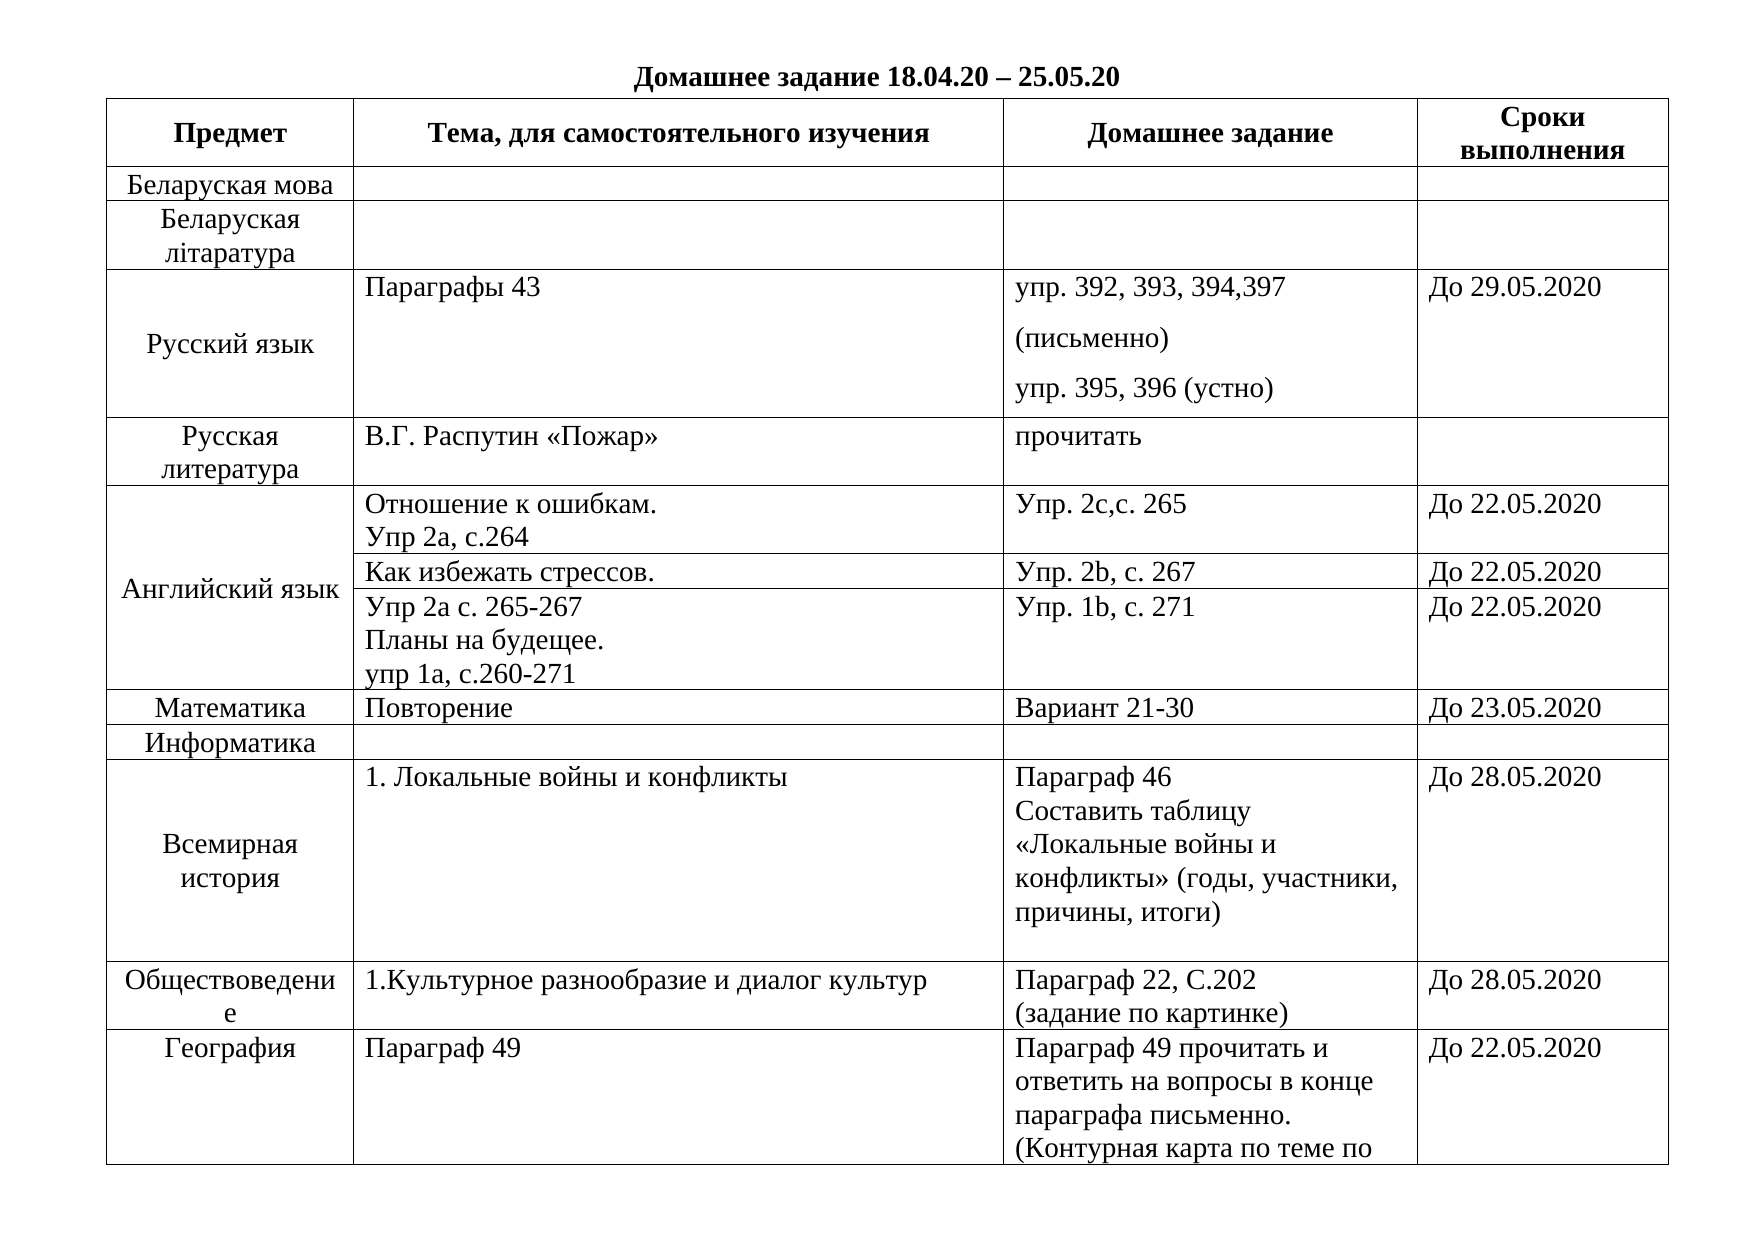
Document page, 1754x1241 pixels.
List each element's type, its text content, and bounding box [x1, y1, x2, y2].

table_cell прочитать [1004, 418, 1417, 485]
table_cell Упр 2а с. 265-267 Планы на будещее. упр 1а, с.260-271 [354, 589, 1003, 689]
table_cell [354, 725, 1003, 758]
table_cell [354, 201, 1003, 268]
table_cell До 28.05.2020 [1418, 760, 1668, 961]
table_cell Вариант 21-30 [1004, 690, 1417, 724]
table_header Домашнее задание [1004, 99, 1417, 166]
table_cell [1418, 725, 1668, 758]
table_cell До 29.05.2020 [1418, 270, 1668, 417]
table_header Предмет [107, 99, 353, 166]
table_cell [354, 167, 1003, 200]
table_cell [1004, 167, 1417, 200]
table_cell Параграф 49 [354, 1030, 1003, 1164]
table_cell [1418, 418, 1668, 485]
table_cell География [107, 1030, 353, 1164]
table_cell Параграф 22, С.202 (задание по картинке) [1004, 962, 1417, 1029]
table_cell Повторение [354, 690, 1003, 724]
table_cell До 28.05.2020 [1418, 962, 1668, 1029]
table_cell [1418, 167, 1668, 200]
table_cell Информатика [107, 725, 353, 758]
table_cell Беларуская лiтаратура [107, 201, 353, 268]
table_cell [1004, 1030, 1417, 1164]
table_cell Русская литература [107, 418, 353, 485]
table_cell Всемирная история [107, 760, 353, 961]
table_cell Упр. 1b, с. 271 [1004, 589, 1417, 689]
table_cell Упр. 2b, с. 267 [1004, 554, 1417, 588]
table_cell Английский язык [107, 486, 353, 689]
text Домашнее задание 18.04.20 – 25.05.20 [118, 59, 1636, 93]
table_cell 1.Культурное разнообразие и диалог культур [354, 962, 1003, 1029]
table_header Тема, для самостоятельного изучения [354, 99, 1003, 166]
table_cell 1. Локальные войны и конфликты [354, 760, 1003, 961]
table_cell Упр. 2с,с. 265 [1004, 486, 1417, 553]
table_cell [1418, 201, 1668, 268]
table_cell До 23.05.2020 [1418, 690, 1668, 724]
table_cell Параграфы 43 [354, 270, 1003, 417]
table_cell Русский язык [107, 270, 353, 417]
table_cell Параграф 46 Составить таблицу «Локальные войны и конфликты» (годы, участники, причины, итоги) [1004, 760, 1417, 961]
table_cell До 22.05.2020 [1418, 486, 1668, 553]
table_cell До 22.05.2020 [1418, 554, 1668, 588]
table_cell Беларуская мова [107, 167, 353, 200]
table_cell [1004, 201, 1417, 268]
table_header Сроки выполнения [1418, 99, 1668, 166]
table_cell Отношение к ошибкам. Упр 2а, с.264 [354, 486, 1003, 553]
table_cell [1004, 725, 1417, 758]
table_cell Обществоведение [107, 962, 353, 1029]
table_cell Как избежать стрессов. [354, 554, 1003, 588]
table_cell упр. 392, 393, 394,397 (письменно) упр. 395, 396 (устно) [1004, 270, 1417, 417]
table_cell В.Г. Распутин «Пожар» [354, 418, 1003, 485]
table_cell До 22.05.2020 [1418, 1030, 1668, 1164]
table_cell Математика [107, 690, 353, 724]
table_cell До 22.05.2020 [1418, 589, 1668, 689]
